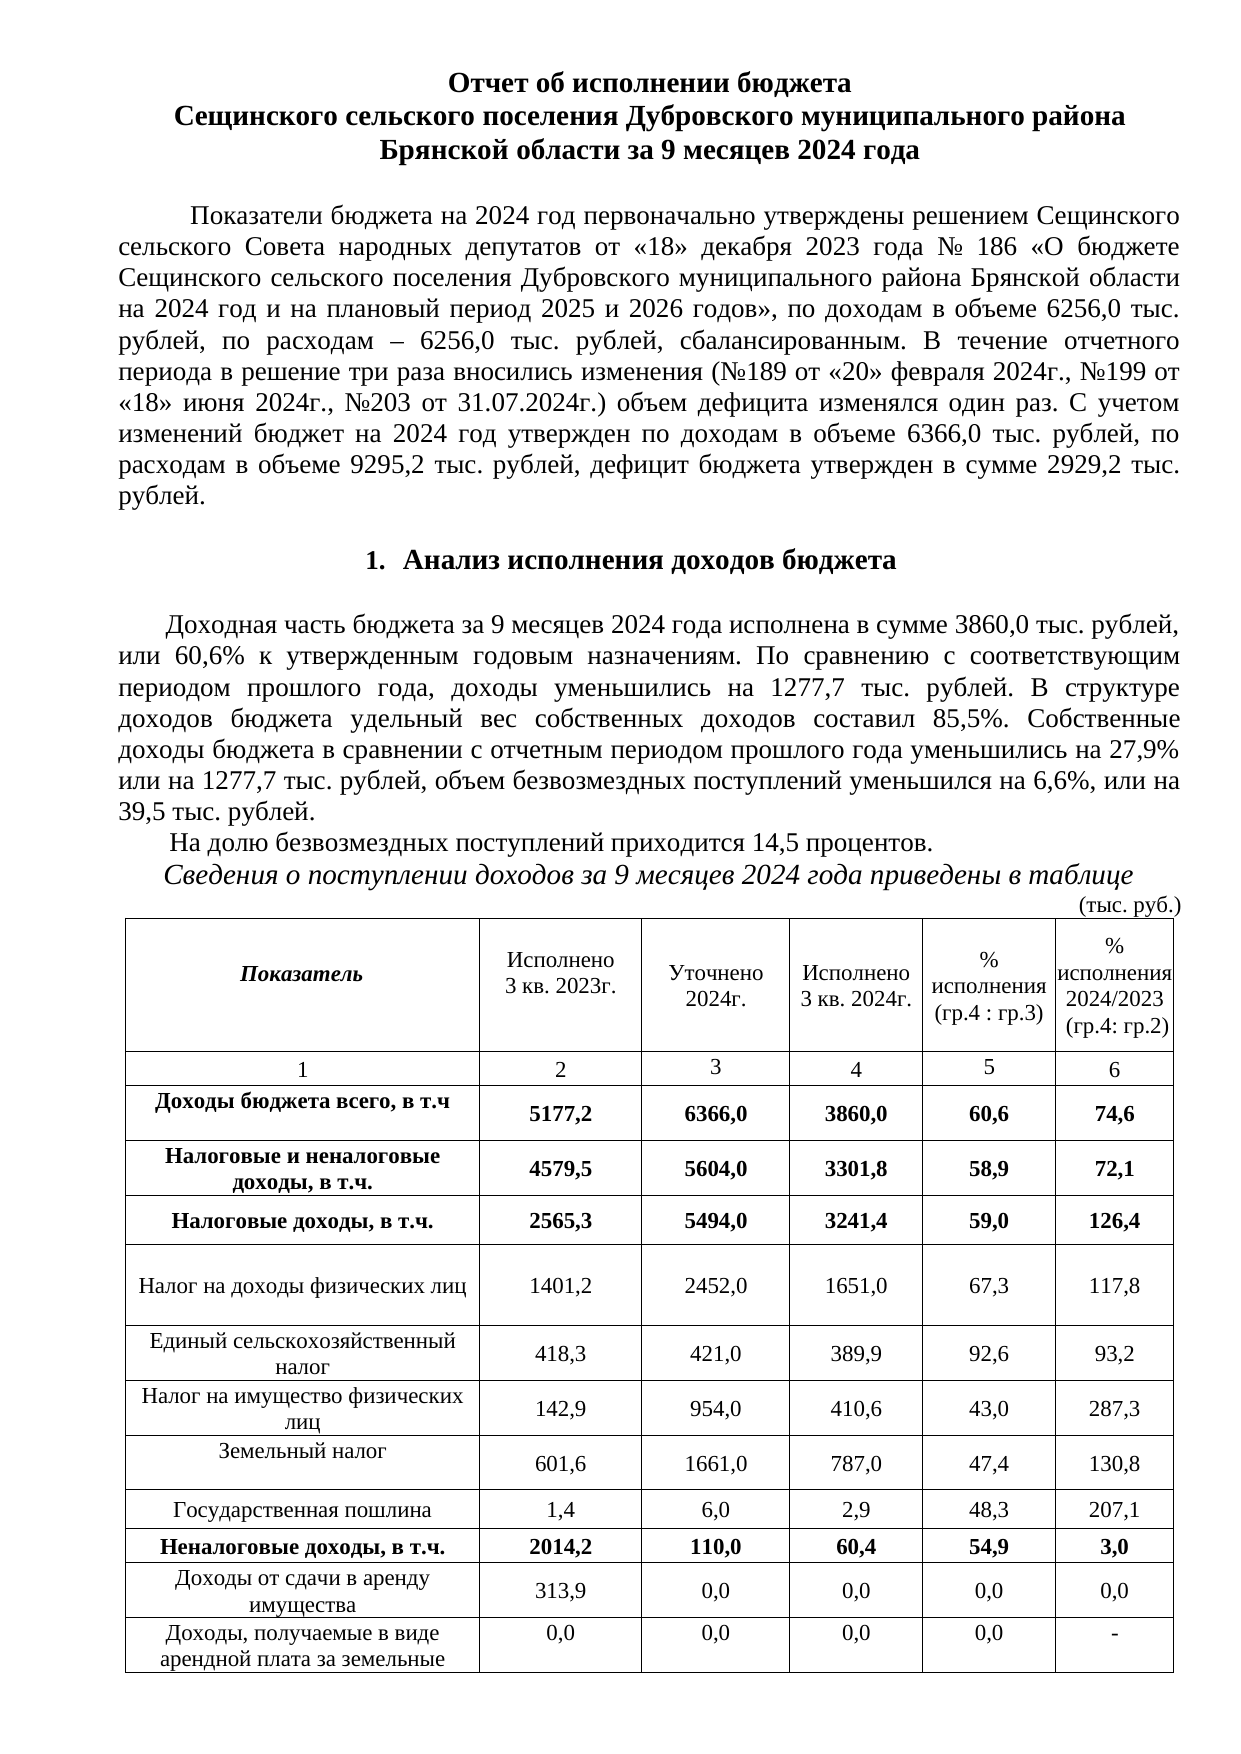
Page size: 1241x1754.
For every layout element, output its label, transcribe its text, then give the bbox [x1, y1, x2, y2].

table_cell Доходы от сдачи в аренду имущества [126, 1563, 479, 1617]
table_cell 92,6 [923, 1326, 1055, 1380]
table_cell 0,0 [790, 1563, 922, 1617]
table_cell 4579,5 [480, 1141, 641, 1195]
table_cell 72,1 [1056, 1141, 1173, 1195]
table_cell 3301,8 [790, 1141, 922, 1195]
table_cell 0,0 [642, 1618, 789, 1672]
table_cell 389,9 [790, 1326, 922, 1380]
table_cell 126,4 [1056, 1196, 1173, 1244]
table_cell 2 [480, 1052, 641, 1085]
table_cell 418,3 [480, 1326, 641, 1380]
table_cell 3,0 [1056, 1529, 1173, 1562]
table_cell Государственная пошлина [126, 1490, 479, 1528]
table_cell 5 [923, 1052, 1055, 1085]
table_cell 130,8 [1056, 1436, 1173, 1489]
table_cell Налоговые доходы, в т.ч. [126, 1196, 479, 1244]
table_cell 67,3 [923, 1245, 1055, 1325]
table_cell 93,2 [1056, 1326, 1173, 1380]
table_cell 60,4 [790, 1529, 922, 1562]
table_header Показатель [126, 919, 479, 1051]
table_cell 110,0 [642, 1529, 789, 1562]
table_cell 1,4 [480, 1490, 641, 1528]
table_cell 142,9 [480, 1381, 641, 1434]
table_cell 6366,0 [642, 1086, 789, 1140]
text Сведения о поступлении доходов за 9 месяцев 2024 года приведены в таблице [118, 857, 1181, 891]
table_cell 4 [790, 1052, 922, 1085]
table_cell 1651,0 [790, 1245, 922, 1325]
table_cell 6,0 [642, 1490, 789, 1528]
table_cell 5494,0 [642, 1196, 789, 1244]
text Показатели бюджета на 2024 год первоначально утверждены решением Сещинского сельского Совета народных депутатов от «18» декабря 2023 года № 186 «О бюджете Сещинского сельского поселения Дубровского муниципального района Брянской области на 2024 год и на плановый период 2025 и 2026 годов», по доходам в объеме 6256,0 тыс. рублей, по расходам – 6256,0 тыс. рублей, сбалансированным. В течение отчетного периода в решение три раза вносились изменения (№189 от «20» февраля 2024г., №199 от «18» июня 2024г., №203 от 31.07.2024г.) объем дефицита изменялся один раз. С учетом изменений бюджет на 2024 год утвержден по доходам в объеме 6366,0 тыс. рублей, по расходам в объеме 9295,2 тыс. рублей, дефицит бюджета утвержден в сумме 2929,2 тыс. рублей. [118, 199, 1181, 511]
table_cell 48,3 [923, 1490, 1055, 1528]
table_cell Доходы бюджета всего, в т.ч [126, 1086, 479, 1140]
table_cell 954,0 [642, 1381, 789, 1434]
list Анализ исполнения доходов бюджета [81, 542, 1181, 575]
table_cell 54,9 [923, 1529, 1055, 1562]
table_header Исполнено 3 кв. 2024г. [790, 919, 922, 1051]
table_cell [126, 1618, 479, 1672]
table_cell 0,0 [923, 1618, 1055, 1672]
table_cell 58,9 [923, 1141, 1055, 1195]
table_cell 117,8 [1056, 1245, 1173, 1325]
table_cell 0,0 [1056, 1563, 1173, 1617]
table_cell 0,0 [923, 1563, 1055, 1617]
text Доходная часть бюджета за 9 месяцев 2024 года исполнена в сумме 3860,0 тыс. рублей, или 60,6% к утвержденным годовым назначениям. По сравнению с соответствующим периодом прошлого года, доходы уменьшились на 1277,7 тыс. рублей. В структуре доходов бюджета удельный вес собственных доходов составил 85,5%. Собственные доходы бюджета в сравнении с отчетным периодом прошлого года уменьшились на 27,9% или на 1277,7 тыс. рублей, объем безвозмездных поступлений уменьшился на 6,6%, или на 39,5 тыс. рублей. [118, 608, 1181, 826]
table_header Уточнено 2024г. [642, 919, 789, 1051]
table_cell 421,0 [642, 1326, 789, 1380]
table_cell - [1056, 1618, 1173, 1672]
table_cell Налог на доходы физических лиц [126, 1245, 479, 1325]
table_cell 6 [1056, 1052, 1173, 1085]
table_cell 47,4 [923, 1436, 1055, 1489]
table_cell 0,0 [790, 1618, 922, 1672]
table_cell 3860,0 [790, 1086, 922, 1140]
table_cell 2,9 [790, 1490, 922, 1528]
table_cell Налог на имущество физических лиц [126, 1381, 479, 1434]
text Отчет об исполнении бюджета [118, 65, 1181, 98]
table_cell 410,6 [790, 1381, 922, 1434]
table_cell 207,1 [1056, 1490, 1173, 1528]
text (тыс. руб.) [118, 891, 1181, 917]
table_cell Единый сельскохозяйственный налог [126, 1326, 479, 1380]
text На долю безвозмездных поступлений приходится 14,5 процентов. [118, 826, 1181, 857]
table_header % исполнения 2024/2023 (гр.4: гр.2) [1056, 919, 1173, 1051]
table_cell 2452,0 [642, 1245, 789, 1325]
table_cell 1401,2 [480, 1245, 641, 1325]
table_cell 5604,0 [642, 1141, 789, 1195]
table_cell Налоговые и неналоговые доходы, в т.ч. [126, 1141, 479, 1195]
table_cell 1 [126, 1052, 479, 1085]
table_header % исполнения (гр.4 : гр.3) [923, 919, 1055, 1051]
table_cell 0,0 [480, 1618, 641, 1672]
table_header Исполнено 3 кв. 2023г. [480, 919, 641, 1051]
table_cell 43,0 [923, 1381, 1055, 1434]
table_cell 74,6 [1056, 1086, 1173, 1140]
table_cell 60,6 [923, 1086, 1055, 1140]
table_cell 0,0 [642, 1563, 789, 1617]
table_cell 787,0 [790, 1436, 922, 1489]
table_cell Земельный налог [126, 1436, 479, 1489]
table_cell Неналоговые доходы, в т.ч. [126, 1529, 479, 1562]
table_cell 287,3 [1056, 1381, 1173, 1434]
table_cell 601,6 [480, 1436, 641, 1489]
table_cell 1661,0 [642, 1436, 789, 1489]
table_cell 3241,4 [790, 1196, 922, 1244]
table_cell 3 [642, 1052, 789, 1085]
table_cell 2565,3 [480, 1196, 641, 1244]
table_cell 2014,2 [480, 1529, 641, 1562]
table_cell 5177,2 [480, 1086, 641, 1140]
table_cell 313,9 [480, 1563, 641, 1617]
text Сещинского сельского поселения Дубровского муниципального района Брянской области за 9 месяцев 2024 года [118, 98, 1181, 166]
table_cell 59,0 [923, 1196, 1055, 1244]
